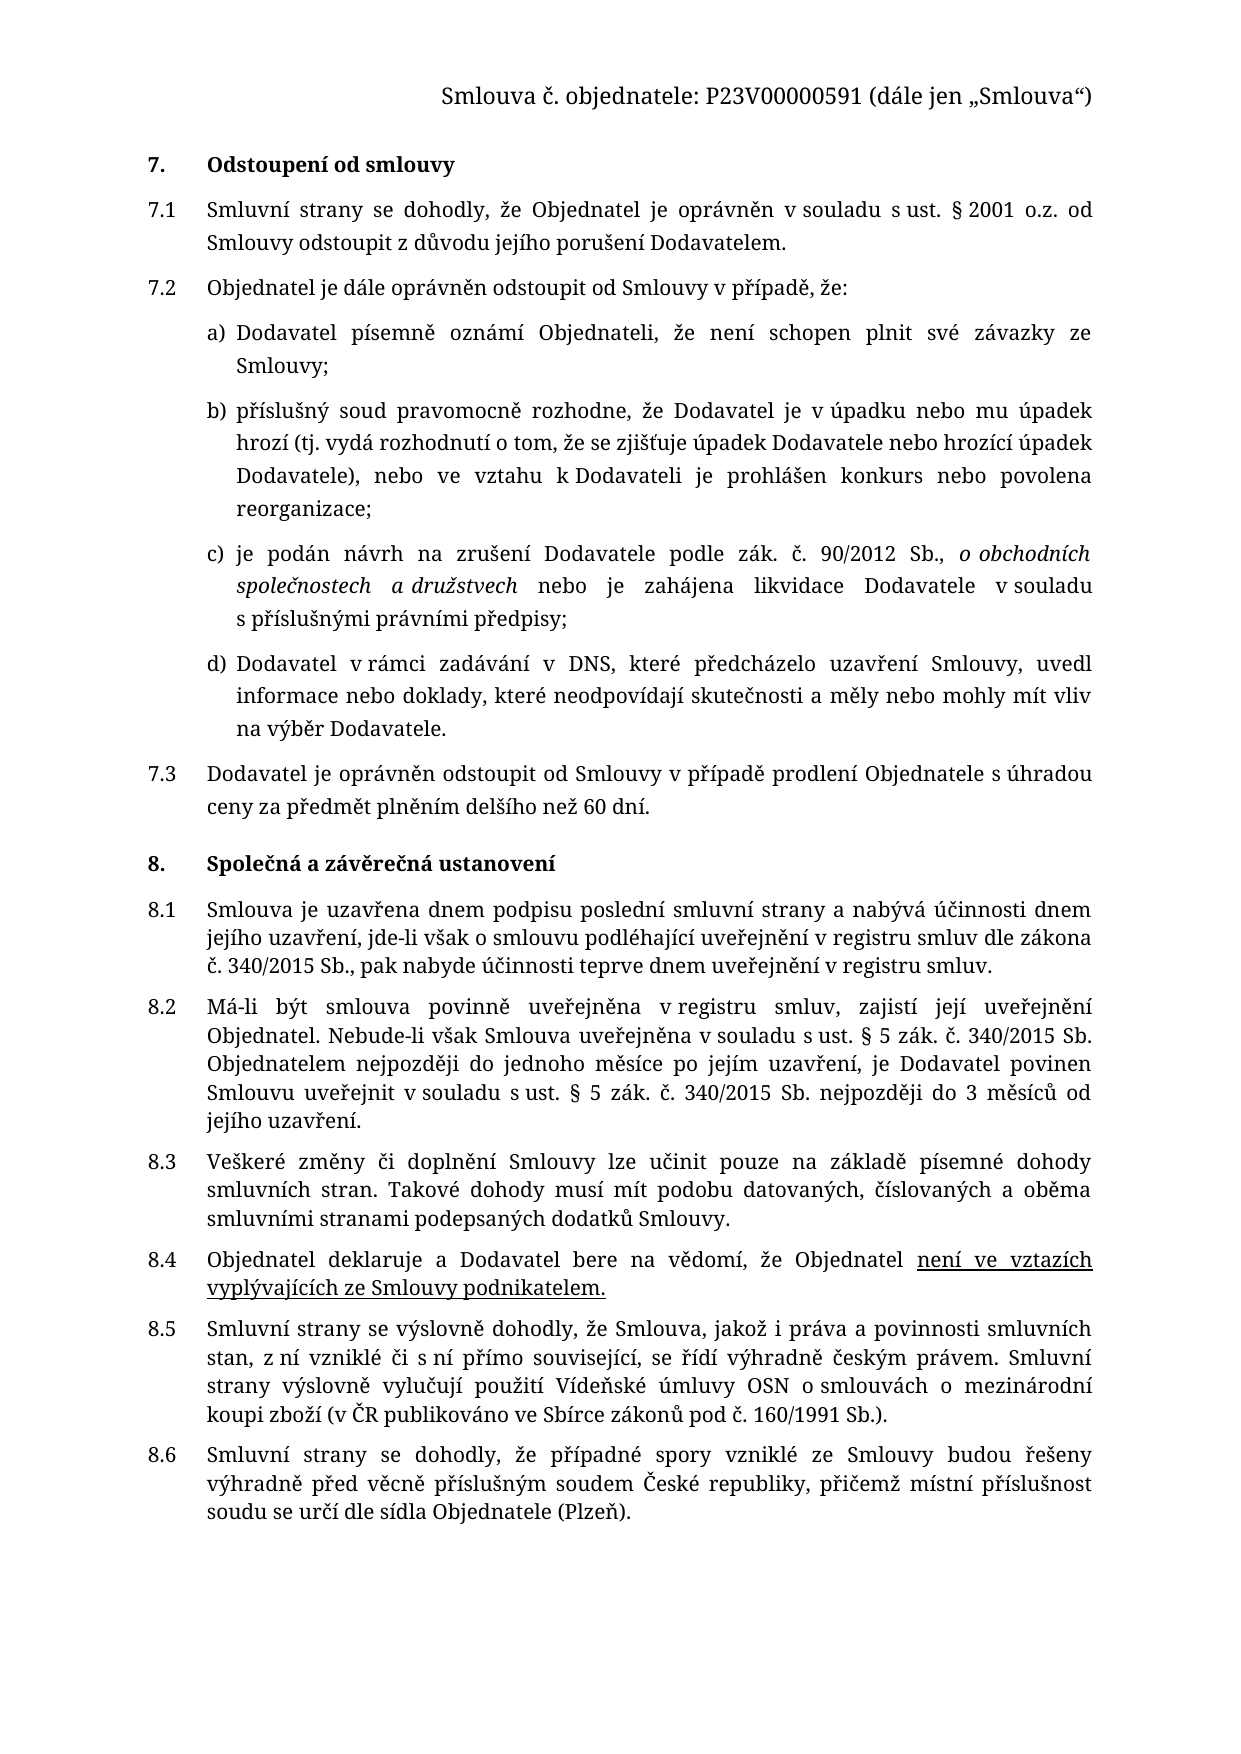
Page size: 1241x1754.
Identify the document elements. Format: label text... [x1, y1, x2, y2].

list Smlouva je uzavřena dnem podpisu poslední smluvní strany a nabývá účinnosti dnem jejího uzavření, jde-li však o smlouvu podléhající uveřejnění v registru smluv dle zákona č. 340/2015 Sb., pak nabyde účinnosti teprve dnem uveřejnění v registru smluv. [148, 895, 1093, 980]
list Dodavatel v rámci zadávání v DNS, které předcházelo uzavření Smlouvy, uvedl informace nebo doklady, které neodpovídají skutečnosti a měly nebo mohly mít vliv na výběr Dodavatele. [207, 649, 1093, 743]
list Smluvní strany se výslovně dohodly, že Smlouva, jakož i práva a povinnosti smluvních stan, z ní vzniklé či s ní přímo související, se řídí výhradně českým právem. Smluvní strany výslovně vylučují použití Vídeňské úmluvy OSN o smlouvách o mezinárodní koupi zboží (v ČR publikováno ve Sbírce zákonů pod č. 160/1991 Sb.). [148, 1314, 1093, 1428]
list Odstoupení od smlouvy [148, 150, 1093, 179]
list Objednatel je dále oprávněn odstoupit od Smlouvy v případě, že: [148, 273, 1093, 301]
list Společná a závěrečná ustanovení [148, 849, 1093, 878]
list Dodavatel je oprávněn odstoupit od Smlouvy v případě prodlení Objednatele s úhradou ceny za předmět plněním delšího než 60 dní. [148, 759, 1093, 820]
list je podán návrh na zrušení Dodavatele podle zák. č. 90/2012 Sb., o obchodních společnostech a družstvech nebo je zahájena likvidace Dodavatele v souladu s příslušnými právními předpisy; [207, 539, 1093, 632]
list Dodavatel písemně oznámí Objednateli, že není schopen plnit své závazky ze Smlouvy; [207, 318, 1093, 379]
list příslušný soud pravomocně rozhodne, že Dodavatel je v úpadku nebo mu úpadek hrozí (tj. vydá rozhodnutí o tom, že se zjišťuje úpadek Dodavatele nebo hrozící úpadek Dodavatele), nebo ve vztahu k Dodavateli je prohlášen konkurs nebo povolena reorganizace; [207, 396, 1093, 522]
list Veškeré změny či doplnění Smlouvy lze učinit pouze na základě písemné dohody smluvních stran. Takové dohody musí mít podobu datovaných, číslovaných a oběma smluvními stranami podepsaných dodatků Smlouvy. [148, 1147, 1093, 1232]
list Smluvní strany se dohodly, že Objednatel je oprávněn v souladu s ust. § 2001 o.z. od Smlouvy odstoupit z důvodu jejího porušení Dodavatelem. [148, 195, 1093, 256]
list Smluvní strany se dohodly, že případné spory vzniklé ze Smlouvy budou řešeny výhradně před věcně příslušným soudem České republiky, přičemž místní příslušnost soudu se určí dle sídla Objednatele (Plzeň). [148, 1441, 1093, 1526]
list Objednatel deklaruje a Dodavatel bere na vědomí, že Objednatel není ve vztazích vyplývajících ze Smlouvy podnikatelem. [148, 1245, 1093, 1302]
list Má-li být smlouva povinně uveřejněna v registru smluv, zajistí její uveřejnění Objednatel. Nebude-li však Smlouva uveřejněna v souladu s ust. § 5 zák. č. 340/2015 Sb. Objednatelem nejpozději do jednoho měsíce po jejím uzavření, je Dodavatel povinen Smlouvu uveřejnit v souladu s ust. § 5 zák. č. 340/2015 Sb. nejpozději do 3 měsíců od jejího uzavření. [148, 992, 1093, 1135]
